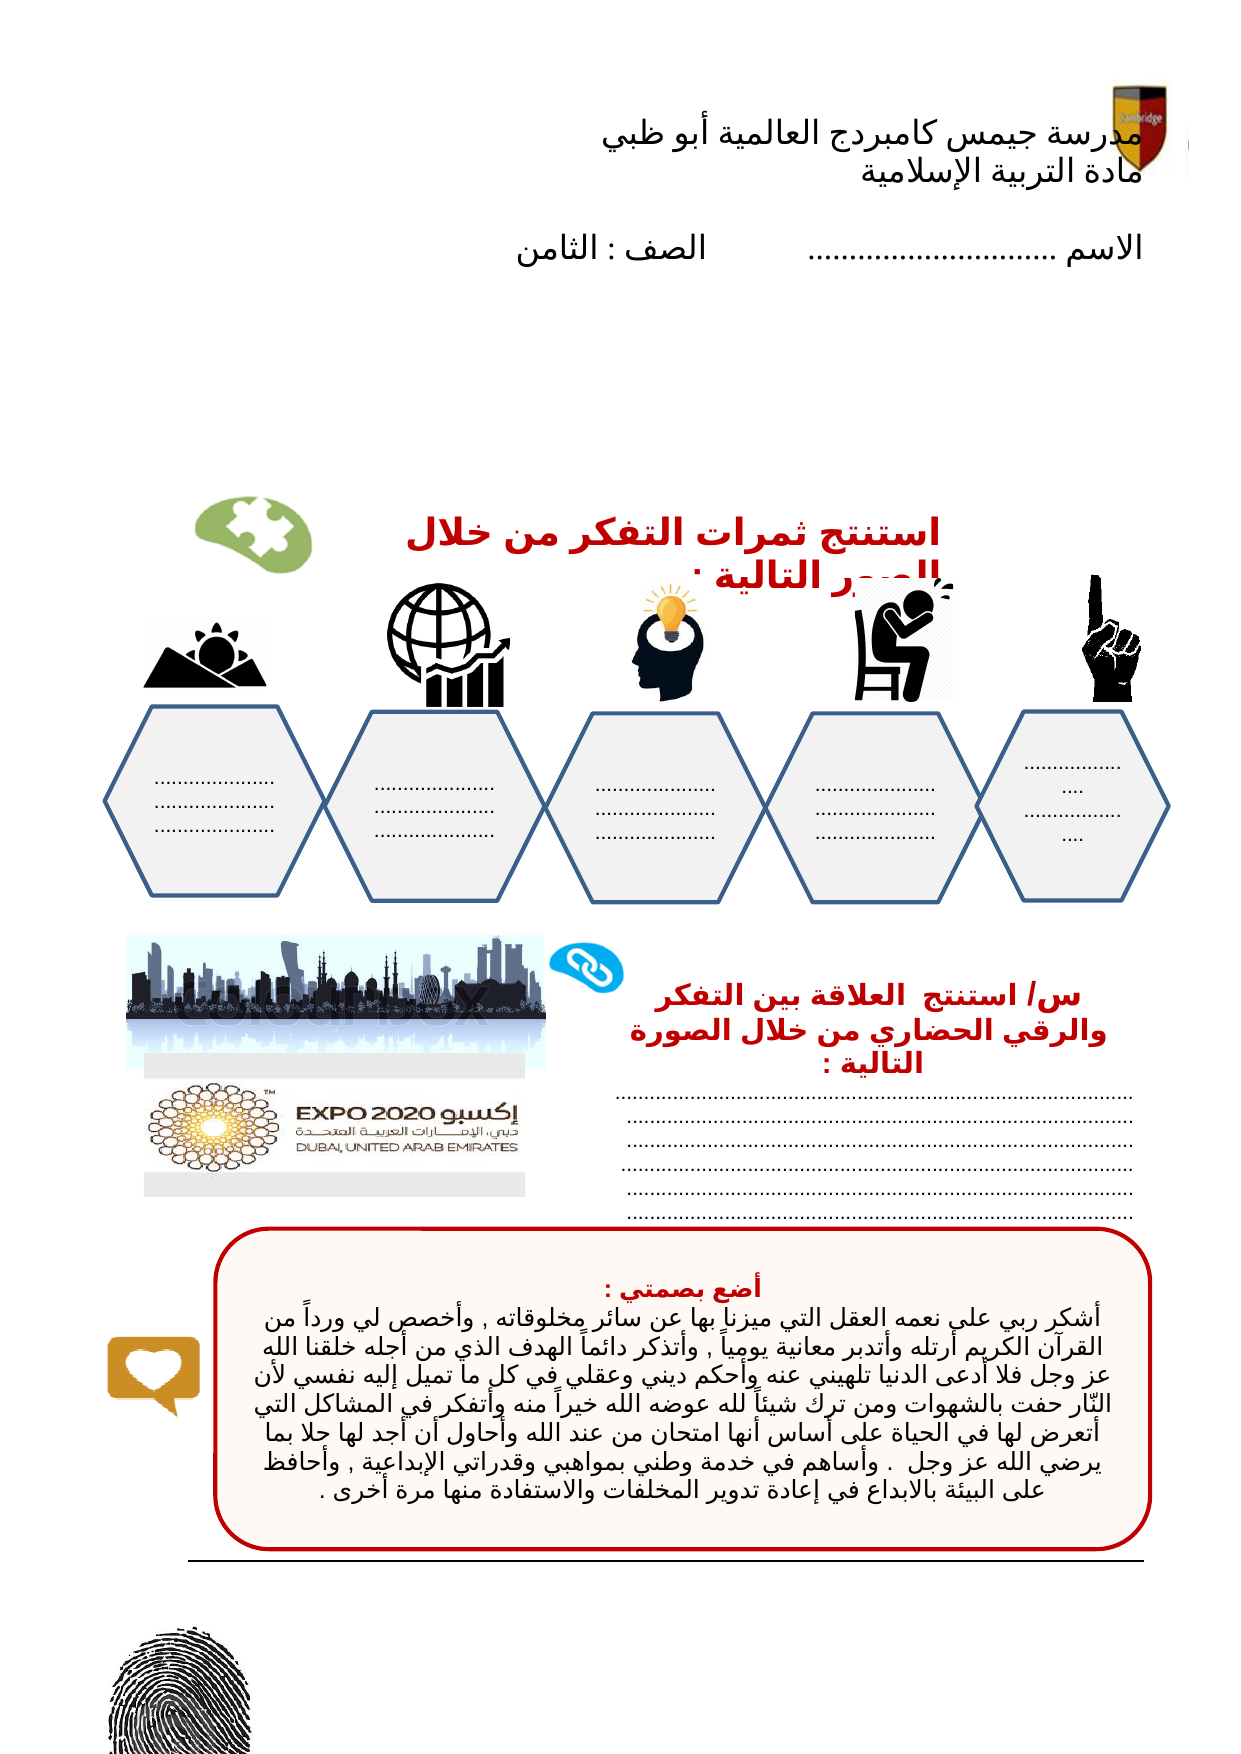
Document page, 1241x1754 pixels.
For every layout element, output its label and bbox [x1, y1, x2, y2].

picture [104, 1616, 255, 1754]
picture [630, 578, 711, 702]
picture [143, 616, 267, 691]
picture [126, 935, 630, 1197]
picture [387, 583, 511, 707]
picture [104, 1334, 203, 1418]
picture [181, 473, 330, 584]
picture [1111, 75, 1189, 186]
picture [854, 578, 954, 702]
